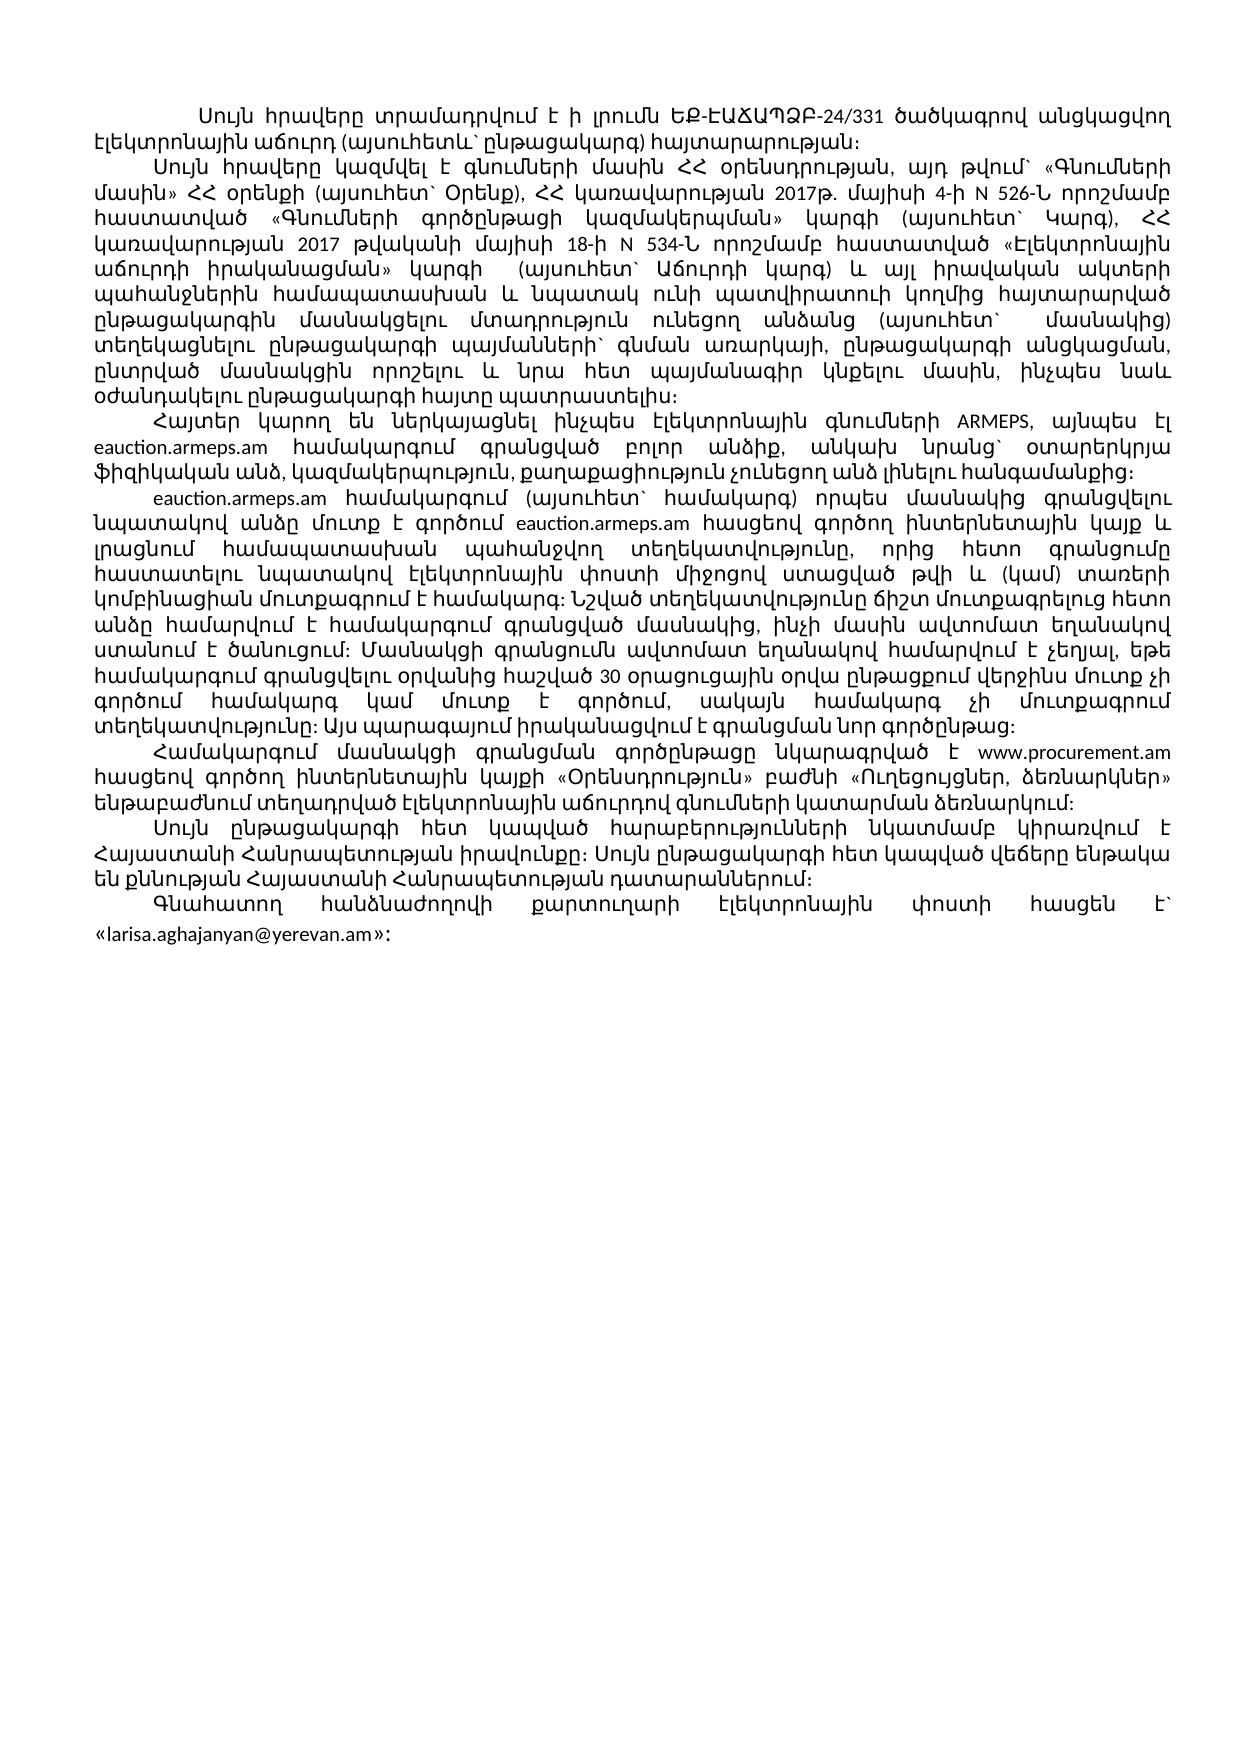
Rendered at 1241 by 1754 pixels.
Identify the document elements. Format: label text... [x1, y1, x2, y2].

text Սույն հրավերը կազմվել է գնումների մասին ՀՀ օրենսդրության, այդ թվում` «Գնումների մասին» ՀՀ օրենքի (այսուհետ` Օրենք), ՀՀ կառավարության 2017թ. մայիսի 4-ի N 526-Ն որոշմամբ հաստատված «Գնումների գործընթացի կազմակերպման» կարգի (այսուհետ` Կարգ), ՀՀ կառավարության 2017 թվականի մայիսի 18-ի N 534-Ն որոշմամբ հաստատված «Էլեկտրոնային աճուրդի իրականացման» կարգի (այսուհետ` Աճուրդի կարգ) և այլ իրավական ակտերի պահանջներին համապատասխան և նպատակ ունի պատվիրատուի կողմից հայտարարված ընթացակարգին մասնակցելու մտադրություն ունեցող անձանց (այսուհետ` մասնակից) տեղեկացնելու ընթացակարգի պայմանների` գնման առարկայի, ընթացակարգի անցկացման, ընտրված մասնակցին որոշելու և նրա հետ պայմանագիր կնքելու մասին, ինչպես նաև օժանդակելու ընթացակարգի հայտը պատրաստելիս։ [94, 154, 1171, 409]
text eauction.armeps.am համակարգում (այսուհետ` համակարգ) որպես մասնակից գրանցվելու նպատակով անձը մուտք է գործում eauction.armeps.am հասցեով գործող ինտերնետային կայք և լրացնում համապատասխան պահանջվող տեղեկատվությունը, որից հետո գրանցումը հաստատելու նպատակով էլեկտրոնային փոստի միջոցով ստացված թվի և (կամ) տառերի կոմբինացիան մուտքագրում է համակարգ: Նշված տեղեկատվությունը ճիշտ մուտքագրելուց հետո անձը համարվում է համակարգում գրանցված մասնակից, ինչի մասին ավտոմատ եղանակով ստանում է ծանուցում: Մասնակցի գրանցումն ավտոմատ եղանակով համարվում է չեղյալ, եթե համակարգում գրանցվելու օրվանից հաշված 30 օրացուցային օրվա ընթացքում վերջինս մուտք չի գործում համակարգ կամ մուտք է գործում, սակայն համակարգ չի մուտքագրում տեղեկատվությունը: Այս պարագայում իրականացվում է գրանցման նոր գործընթաց: [94, 485, 1171, 739]
text Համակարգում մասնակցի գրանցման գործընթացը նկարագրված է www.procurement.am հասցեով գործող ինտերնետային կայքի «Օրենսդրություն» բաժնի «Ուղեցույցներ, ձեռնարկներ» ենթաբաժնում տեղադրված էլեկտրոնային աճուրդով գնումների կատարման ձեռնարկում: [94, 739, 1171, 815]
text Հայտեր կարող են ներկայացնել ինչպես էլեկտրոնային գնումների ARMEPS, այնպես էլ eauction.armeps.am համակարգում գրանցված բոլոր անձիք, անկախ նրանց` օտարերկրյա ֆիզիկական անձ, կազմակերպություն, քաղաքացիություն չունեցող անձ լինելու հանգամանքից։ [94, 409, 1171, 485]
text Սույն հրավերը տրամադրվում է ի լրումն ԵՔ-ԷԱՃԱՊՁԲ-24/331 ծածկագրով անցկացվող էլեկտրոնային աճուրդ (այսուհետև` ընթացակարգ) հայտարարության։ [94, 104, 1171, 154]
text Գնահատող հանձնաժողովի քարտուղարի էլեկտրոնային փոստի հասցեն է` «larisa.aghajanyan@yerevan.am»: [94, 892, 1171, 948]
text Սույն ընթացակարգի հետ կապված հարաբերությունների նկատմամբ կիրառվում է Հայաստանի Հանրապետության իրավունքը։ Սույն ընթացակարգի հետ կապված վեճերը ենթակա են քննության Հայաստանի Հանրապետության դատարաններում։ [94, 815, 1171, 892]
